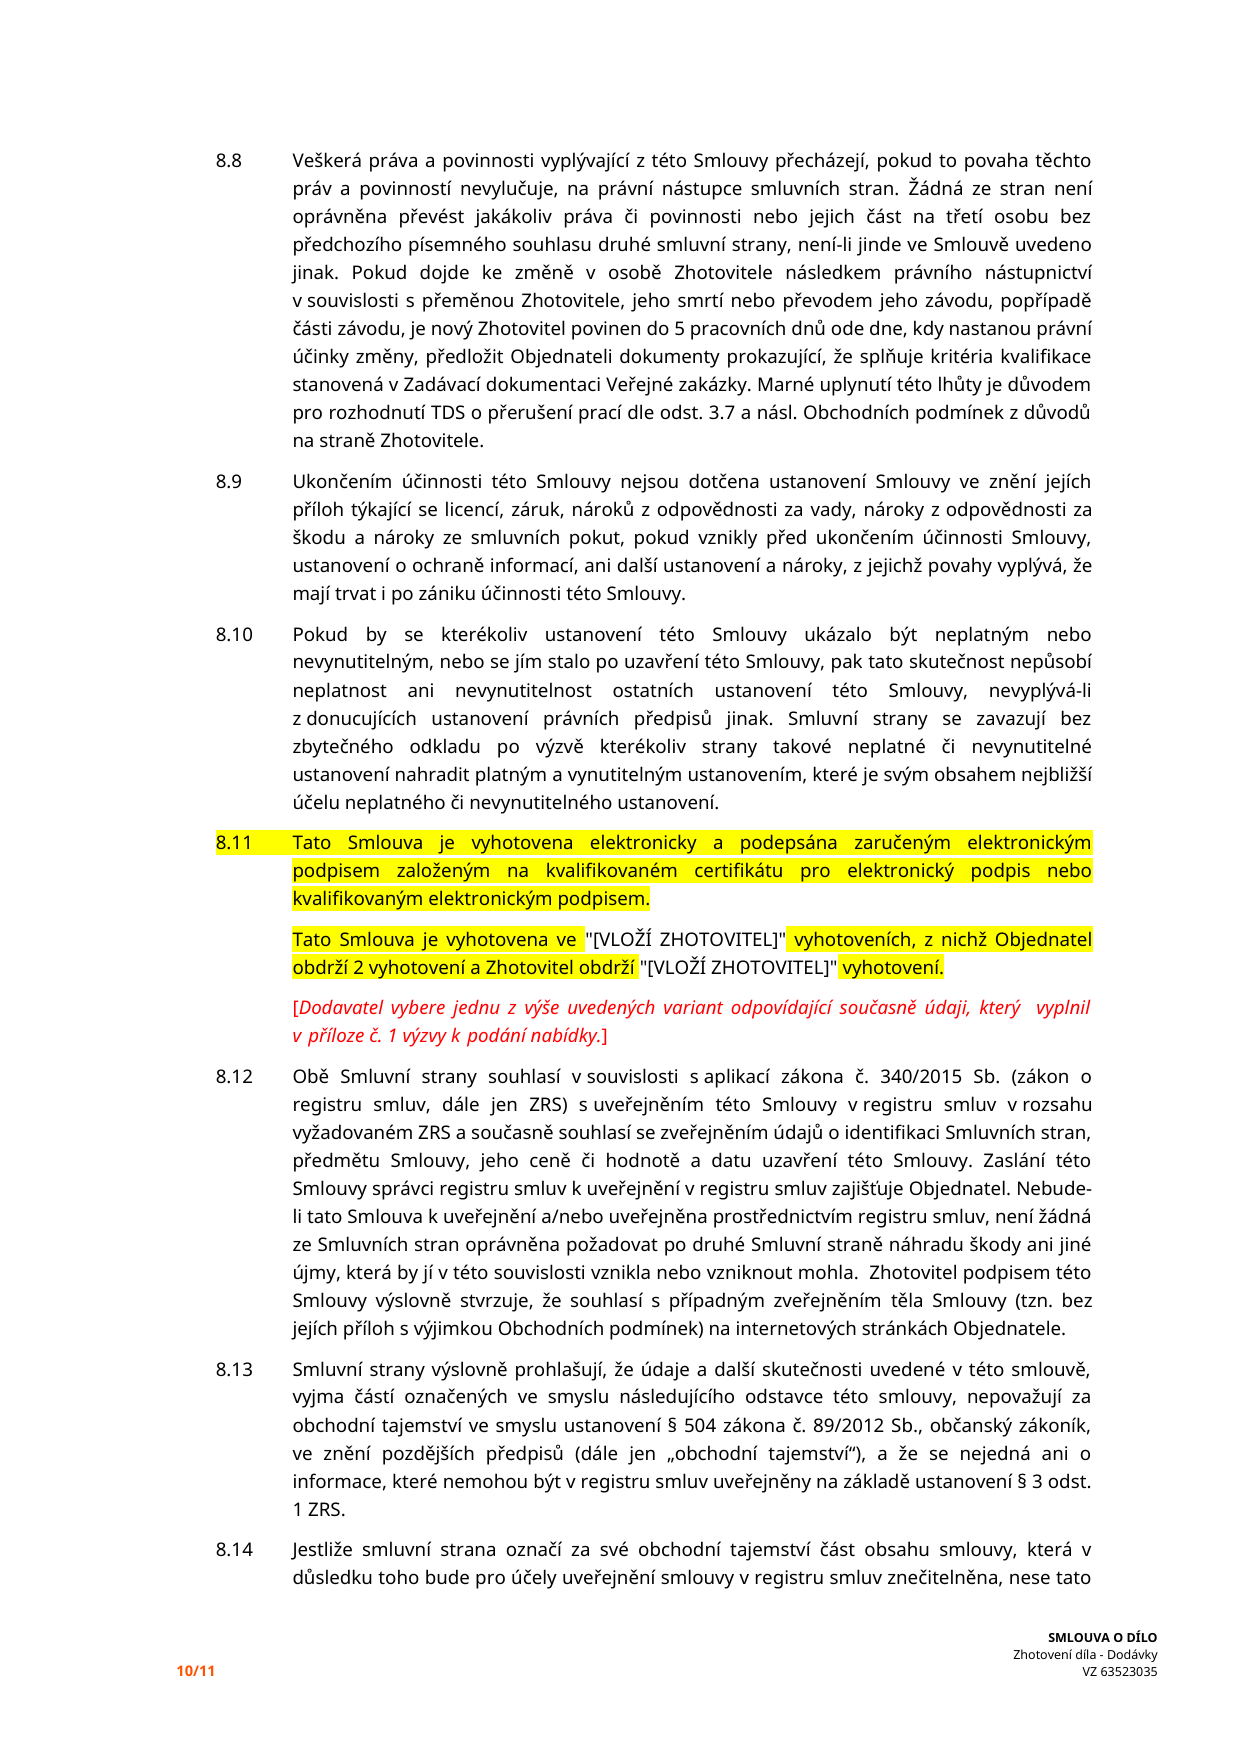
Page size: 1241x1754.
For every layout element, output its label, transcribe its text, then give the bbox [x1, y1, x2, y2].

text Pokud by se kterékoliv ustanovení této Smlouvy ukázalo být neplatným nebo nevynutitelným, nebo se jím stalo po uzavření této Smlouvy, pak tato skutečnost nepůsobí neplatnost ani nevynutitelnost ostatních ustanovení této Smlouvy, nevyplývá-li z donucujících ustanovení právních předpisů jinak. Smluvní strany se zavazují bez zbytečného odkladu po výzvě kterékoliv strany takové neplatné či nevynutitelné ustanovení nahradit platným a vynutitelným ustanovením, které je svým obsahem nejbližší účelu neplatného či nevynutitelného ustanovení. [216, 621, 1093, 814]
text Ukončením účinnosti této Smlouvy nejsou dotčena ustanovení Smlouvy ve znění jejích příloh týkající se licencí, záruk, nároků z odpovědnosti za vady, nároky z odpovědnosti za škodu a nároky ze smluvních pokut, pokud vznikly před ukončením účinnosti Smlouvy, ustanovení o ochraně informací, ani další ustanovení a nároky, z jejichž povahy vyplývá, že mají trvat i po zániku účinnosti této Smlouvy. [216, 468, 1093, 606]
list [Dodavatel vybere jednu z výše uvedených variant odpovídající současně údaji, který vyplnil v příloze č. 1 výzvy k podání nabídky.] [292, 994, 1093, 1048]
text Tato Smlouva je vyhotovena elektronicky a podepsána zaručeným elektronickým podpisem založeným na kvalifikovaném certifikátu pro elektronický podpis nebo kvalifikovaným elektronickým podpisem. [216, 855, 1093, 911]
text Veškerá práva a povinnosti vyplývající z této Smlouvy přecházejí, pokud to povaha těchto práv a povinností nevylučuje, na právní nástupce smluvních stran. Žádná ze stran není oprávněna převést jakákoliv práva či povinnosti nebo jejich část na třetí osobu bez předchozího písemného souhlasu druhé smluvní strany, není-li jinde ve Smlouvě uvedeno jinak. Pokud dojde ke změně v osobě Zhotovitele následkem právního nástupnictví v souvislosti s přeměnou Zhotovitele, jeho smrtí nebo převodem jeho závodu, popřípadě části závodu, je nový Zhotovitel povinen do 5 pracovních dnů ode dne, kdy nastanou právní účinky změny, předložit Objednateli dokumenty prokazující, že splňuje kritéria kvalifikace stanovená v Zadávací dokumentaci Veřejné zakázky. Marné uplynutí této lhůty je důvodem pro rozhodnutí TDS o přerušení prací dle odst. 3.7 a násl. Obchodních podmínek z důvodů na straně Zhotovitele. [216, 147, 1093, 453]
text Obě Smluvní strany souhlasí v souvislosti s aplikací zákona č. 340/2015 Sb. (zákon o registru smluv, dále jen ZRS) s uveřejněním této Smlouvy v registru smluv v rozsahu vyžadovaném ZRS a současně souhlasí se zveřejněním údajů o identifikaci Smluvních stran, předmětu Smlouvy, jeho ceně či hodnotě a datu uzavření této Smlouvy. Zaslání této Smlouvy správci registru smluv k uveřejnění v registru smluv zajišťuje Objednatel. Nebude-li tato Smlouva k uveřejnění a/nebo uveřejněna prostřednictvím registru smluv, není žádná ze Smluvních stran oprávněna požadovat po druhé Smluvní straně náhradu škody ani jiné újmy, která by jí v této souvislosti vznikla nebo vzniknout mohla. Zhotovitel podpisem této Smlouvy výslovně stvrzuje, že souhlasí s případným zveřejněním těla Smlouvy (tzn. bez jejích příloh s výjimkou Obchodních podmínek) na internetových stránkách Objednatele. [216, 1063, 1093, 1341]
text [216, 1536, 1093, 1590]
list Tato Smlouva je vyhotovena ve "[VLOŽÍ ZHOTOVITEL]" vyhotoveních, z nichž Objednatel obdrží 2 vyhotovení a Zhotovitel obdrží "[VLOŽÍ ZHOTOVITEL]" vyhotovení. [292, 926, 1093, 979]
text Smluvní strany výslovně prohlašují, že údaje a další skutečnosti uvedené v této smlouvě, vyjma částí označených ve smyslu následujícího odstavce této smlouvy, nepovažují za obchodní tajemství ve smyslu ustanovení § 504 zákona č. 89/2012 Sb., občanský zákoník, ve znění pozdějších předpisů (dále jen „obchodní tajemství“), a že se nejedná ani o informace, které nemohou být v registru smluv uveřejněny na základě ustanovení § 3 odst. 1 ZRS. [216, 1356, 1093, 1521]
